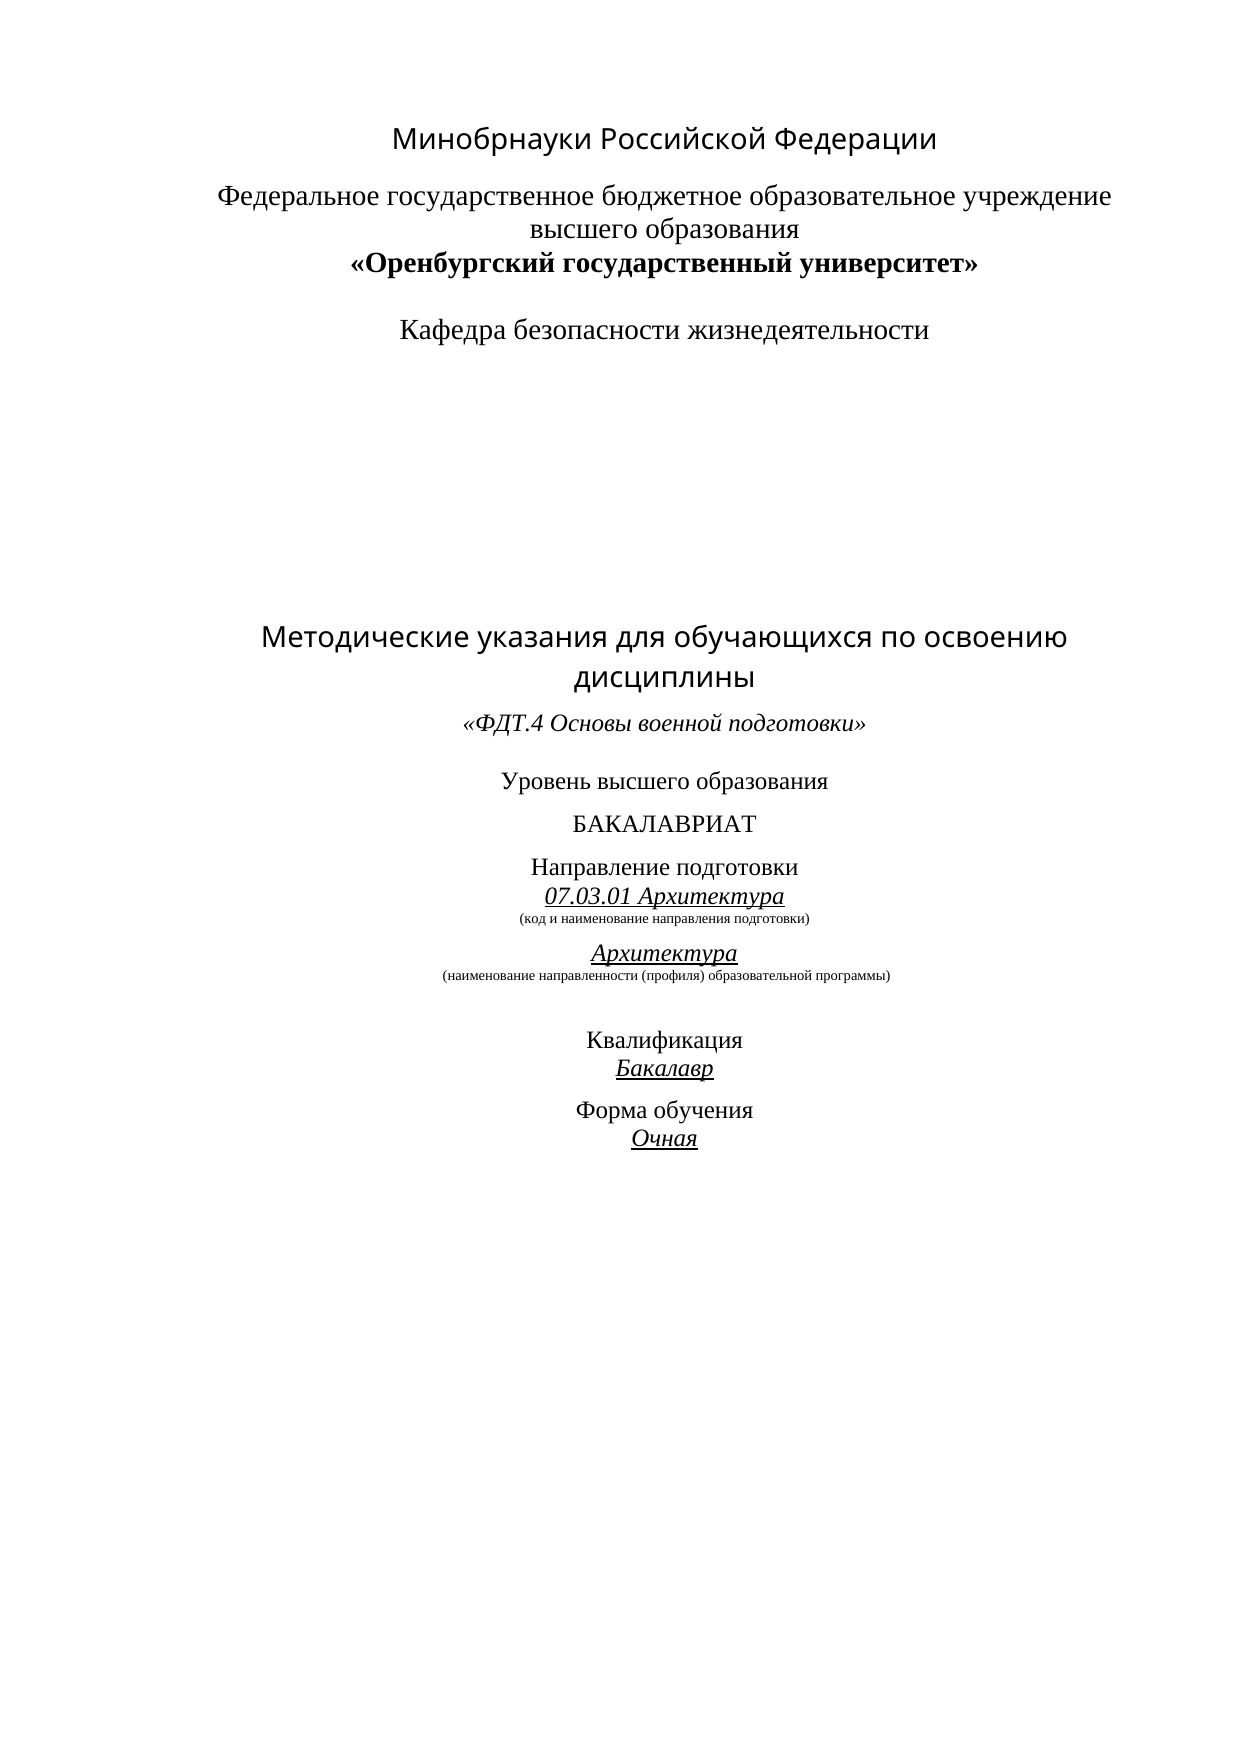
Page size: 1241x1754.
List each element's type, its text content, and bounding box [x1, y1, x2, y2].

text Бакалавр [177, 1053, 1152, 1082]
text Архитектура [177, 938, 1152, 967]
text (наименование направленности (профиля) образовательной программы) [177, 967, 1152, 996]
text Методические указания для обучающихся по освоению дисциплины [177, 617, 1152, 696]
text (код и наименование направления подготовки) [177, 910, 1152, 938]
text Форма обучения [177, 1095, 1152, 1123]
text Очная [177, 1123, 1152, 1152]
text Направление подготовки [177, 852, 1152, 881]
text Минобрнауки Российской Федерации [177, 118, 1152, 158]
text Кафедра безопасности жизнедеятельности [177, 312, 1152, 345]
text Федеральное государственное бюджетное образовательное учреждение [177, 178, 1152, 211]
text БАКАЛАВРИАТ [177, 809, 1152, 838]
text Уровень высшего образования [177, 766, 1152, 795]
text «Оренбургский государственный университет» [177, 245, 1152, 278]
text «ФДТ.4 Основы военной подготовки» [177, 708, 1152, 737]
text высшего образования [177, 211, 1152, 245]
text Квалификация [177, 1025, 1152, 1053]
text 07.03.01 Архитектура [177, 881, 1152, 910]
